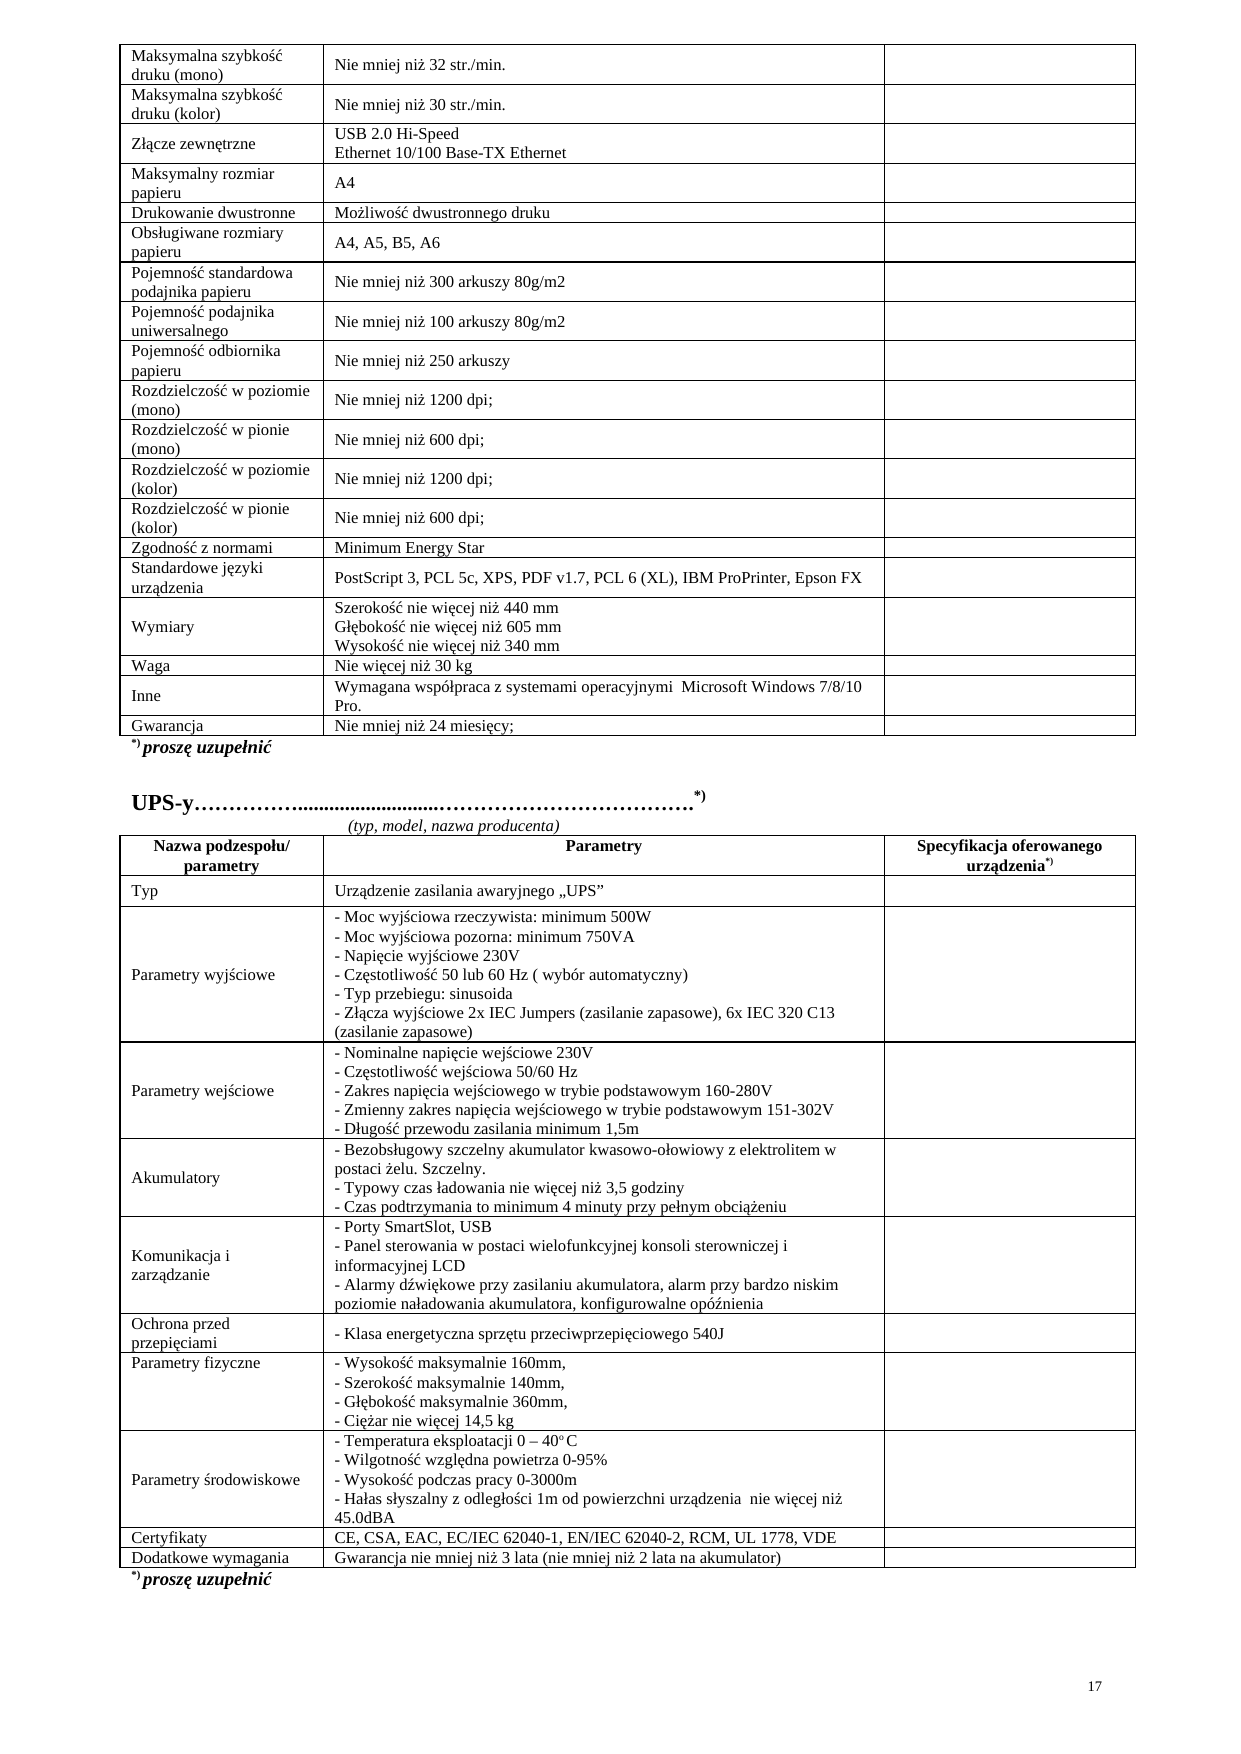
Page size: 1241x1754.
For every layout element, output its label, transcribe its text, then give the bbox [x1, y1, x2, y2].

table_cell Możliwość dwustronnego druku [324, 203, 884, 222]
table_cell Maksymalna szybkość druku (mono) [121, 45, 323, 84]
table_cell [885, 45, 1135, 84]
table_cell Komunikacja i zarządzanie [121, 1217, 323, 1313]
table_cell [885, 124, 1135, 162]
table_cell [885, 558, 1135, 597]
table_cell Nie mniej niż 30 str./min. [324, 85, 884, 123]
table_cell [885, 203, 1135, 222]
table_cell PostScript 3, PCL 5c, XPS, PDF v1.7, PCL 6 (XL), IBM ProPrinter, Epson FX [324, 558, 884, 597]
table_cell Nie mniej niż 1200 dpi; [324, 381, 884, 419]
text UPS-y……………...........................……………………………….*) [131, 787, 1125, 816]
table_cell [885, 907, 1135, 1041]
table_cell Wymiary [121, 598, 323, 655]
table_cell - Nominalne napięcie wejściowe 230V - Częstotliwość wejściowa 50/60 Hz - Zakres napięcia wejściowego w trybie podstawowym 160-280V - Zmienny zakres napięcia wejściowego w trybie podstawowym 151-302V - Długość przewodu zasilania minimum 1,5m [324, 1043, 884, 1138]
table_cell Nie mniej niż 24 miesięcy; [324, 716, 884, 735]
table_cell [885, 1139, 1135, 1216]
table_cell Akumulatory [121, 1139, 323, 1216]
table_cell [885, 420, 1135, 458]
table_cell - Bezobsługowy szczelny akumulator kwasowo-ołowiowy z elektrolitem w postaci żelu. Szczelny. - Typowy czas ładowania nie więcej niż 3,5 godziny - Czas podtrzymania to minimum 4 minuty przy pełnym obciążeniu [324, 1139, 884, 1216]
table_cell Nie mniej niż 250 arkuszy [324, 341, 884, 379]
table_cell Ochrona przed przepięciami [121, 1314, 323, 1352]
table_cell Parametry wejściowe [121, 1043, 323, 1138]
table_cell Rozdzielczość w poziomie (mono) [121, 381, 323, 419]
table_cell CE, CSA, EAC, EC/IEC 62040-1, EN/IEC 62040-2, RCM, UL 1778, VDE [324, 1528, 884, 1547]
table_header Specyfikacja oferowanego urządzenia*) [885, 836, 1135, 874]
table_cell Nie mniej niż 600 dpi; [324, 499, 884, 537]
table_cell [885, 341, 1135, 379]
table_header Nazwa podzespołu/ parametry [121, 836, 323, 874]
table_cell Parametry wyjściowe [121, 907, 323, 1041]
table_cell Rozdzielczość w poziomie (kolor) [121, 459, 323, 498]
table_cell Maksymalny rozmiar papieru [121, 164, 323, 202]
table_cell [885, 676, 1135, 715]
table_cell Pojemność odbiornika papieru [121, 341, 323, 379]
table_cell Nie mniej niż 600 dpi; [324, 420, 884, 458]
table_cell [885, 538, 1135, 557]
table_cell A4, A5, B5, A6 [324, 223, 884, 261]
table_cell Waga [121, 656, 323, 675]
table_cell [885, 1431, 1135, 1527]
table_cell [885, 459, 1135, 498]
table_cell [885, 85, 1135, 123]
table_cell Pojemność podajnika uniwersalnego [121, 302, 323, 340]
table_cell [885, 499, 1135, 537]
text *) proszę uzupełnić [131, 1568, 1125, 1590]
table_cell Nie mniej niż 32 str./min. [324, 45, 884, 84]
table_cell Standardowe języki urządzenia [121, 558, 323, 597]
table_cell Rozdzielczość w pionie (mono) [121, 420, 323, 458]
table_cell [885, 1314, 1135, 1352]
table_cell - Moc wyjściowa rzeczywista: minimum 500W - Moc wyjściowa pozorna: minimum 750VA - Napięcie wyjściowe 230V - Częstotliwość 50 lub 60 Hz ( wybór automatyczny) - Typ przebiegu: sinusoida - Złącza wyjściowe 2x IEC Jumpers (zasilanie zapasowe), 6x IEC 320 C13 (zasilanie zapasowe) [324, 907, 884, 1041]
table_cell Certyfikaty [121, 1528, 323, 1547]
table_cell [885, 223, 1135, 261]
table_cell [885, 598, 1135, 655]
table_header Parametry [324, 836, 884, 874]
table_cell Dodatkowe wymagania [121, 1548, 323, 1567]
table_cell Urządzenie zasilania awaryjnego „UPS” [324, 876, 884, 906]
table_cell Wymagana współpraca z systemami operacyjnymi Microsoft Windows 7/8/10 Pro. [324, 676, 884, 715]
table_cell [885, 1528, 1135, 1547]
table_cell Szerokość nie więcej niż 440 mm Głębokość nie więcej niż 605 mm Wysokość nie więcej niż 340 mm [324, 598, 884, 655]
table_cell Minimum Energy Star [324, 538, 884, 557]
table_cell Gwarancja [121, 716, 323, 735]
table_cell [885, 164, 1135, 202]
text *) proszę uzupełnić [131, 736, 1125, 758]
table_cell [885, 1548, 1135, 1567]
table_cell Pojemność standardowa podajnika papieru [121, 263, 323, 301]
table_cell Parametry środowiskowe [121, 1431, 323, 1527]
table_cell Inne [121, 676, 323, 715]
table_cell Parametry fizyczne [121, 1353, 323, 1430]
table_cell A4 [324, 164, 884, 202]
text (typ, model, nazwa producenta) [131, 816, 1125, 835]
table_cell - Klasa energetyczna sprzętu przeciwprzepięciowego 540J [324, 1314, 884, 1352]
table_cell Typ [121, 876, 323, 906]
table_cell Nie więcej niż 30 kg [324, 656, 884, 675]
table_cell [885, 263, 1135, 301]
table_cell Nie mniej niż 100 arkuszy 80g/m2 [324, 302, 884, 340]
table_cell Złącze zewnętrzne [121, 124, 323, 162]
table_cell - Porty SmartSlot, USB - Panel sterowania w postaci wielofunkcyjnej konsoli sterowniczej i informacyjnej LCD - Alarmy dźwiękowe przy zasilaniu akumulatora, alarm przy bardzo niskim poziomie naładowania akumulatora, konfigurowalne opóźnienia [324, 1217, 884, 1313]
table_cell Nie mniej niż 300 arkuszy 80g/m2 [324, 263, 884, 301]
table_cell - Wysokość maksymalnie 160mm, - Szerokość maksymalnie 140mm, - Głębokość maksymalnie 360mm, - Ciężar nie więcej 14,5 kg [324, 1353, 884, 1430]
table_cell [885, 302, 1135, 340]
table_cell [885, 656, 1135, 675]
table_cell [885, 876, 1135, 906]
table_cell Rozdzielczość w pionie (kolor) [121, 499, 323, 537]
table_cell USB 2.0 Hi-Speed Ethernet 10/100 Base-TX Ethernet [324, 124, 884, 162]
table_cell [885, 381, 1135, 419]
table_cell Drukowanie dwustronne [121, 203, 323, 222]
table_cell Zgodność z normami [121, 538, 323, 557]
table_cell Gwarancja nie mniej niż 3 lata (nie mniej niż 2 lata na akumulator) [324, 1548, 884, 1567]
table_cell - Temperatura eksploatacji 0 – 40o C - Wilgotność względna powietrza 0-95% - Wysokość podczas pracy 0-3000m - Hałas słyszalny z odległości 1m od powierzchni urządzenia nie więcej niż 45.0dBA [324, 1431, 884, 1527]
table_cell [885, 1217, 1135, 1313]
table_cell [885, 1043, 1135, 1138]
table_cell [885, 1353, 1135, 1430]
table_cell [885, 716, 1135, 735]
table_cell Maksymalna szybkość druku (kolor) [121, 85, 323, 123]
table_cell Obsługiwane rozmiary papieru [121, 223, 323, 261]
table_cell Nie mniej niż 1200 dpi; [324, 459, 884, 498]
